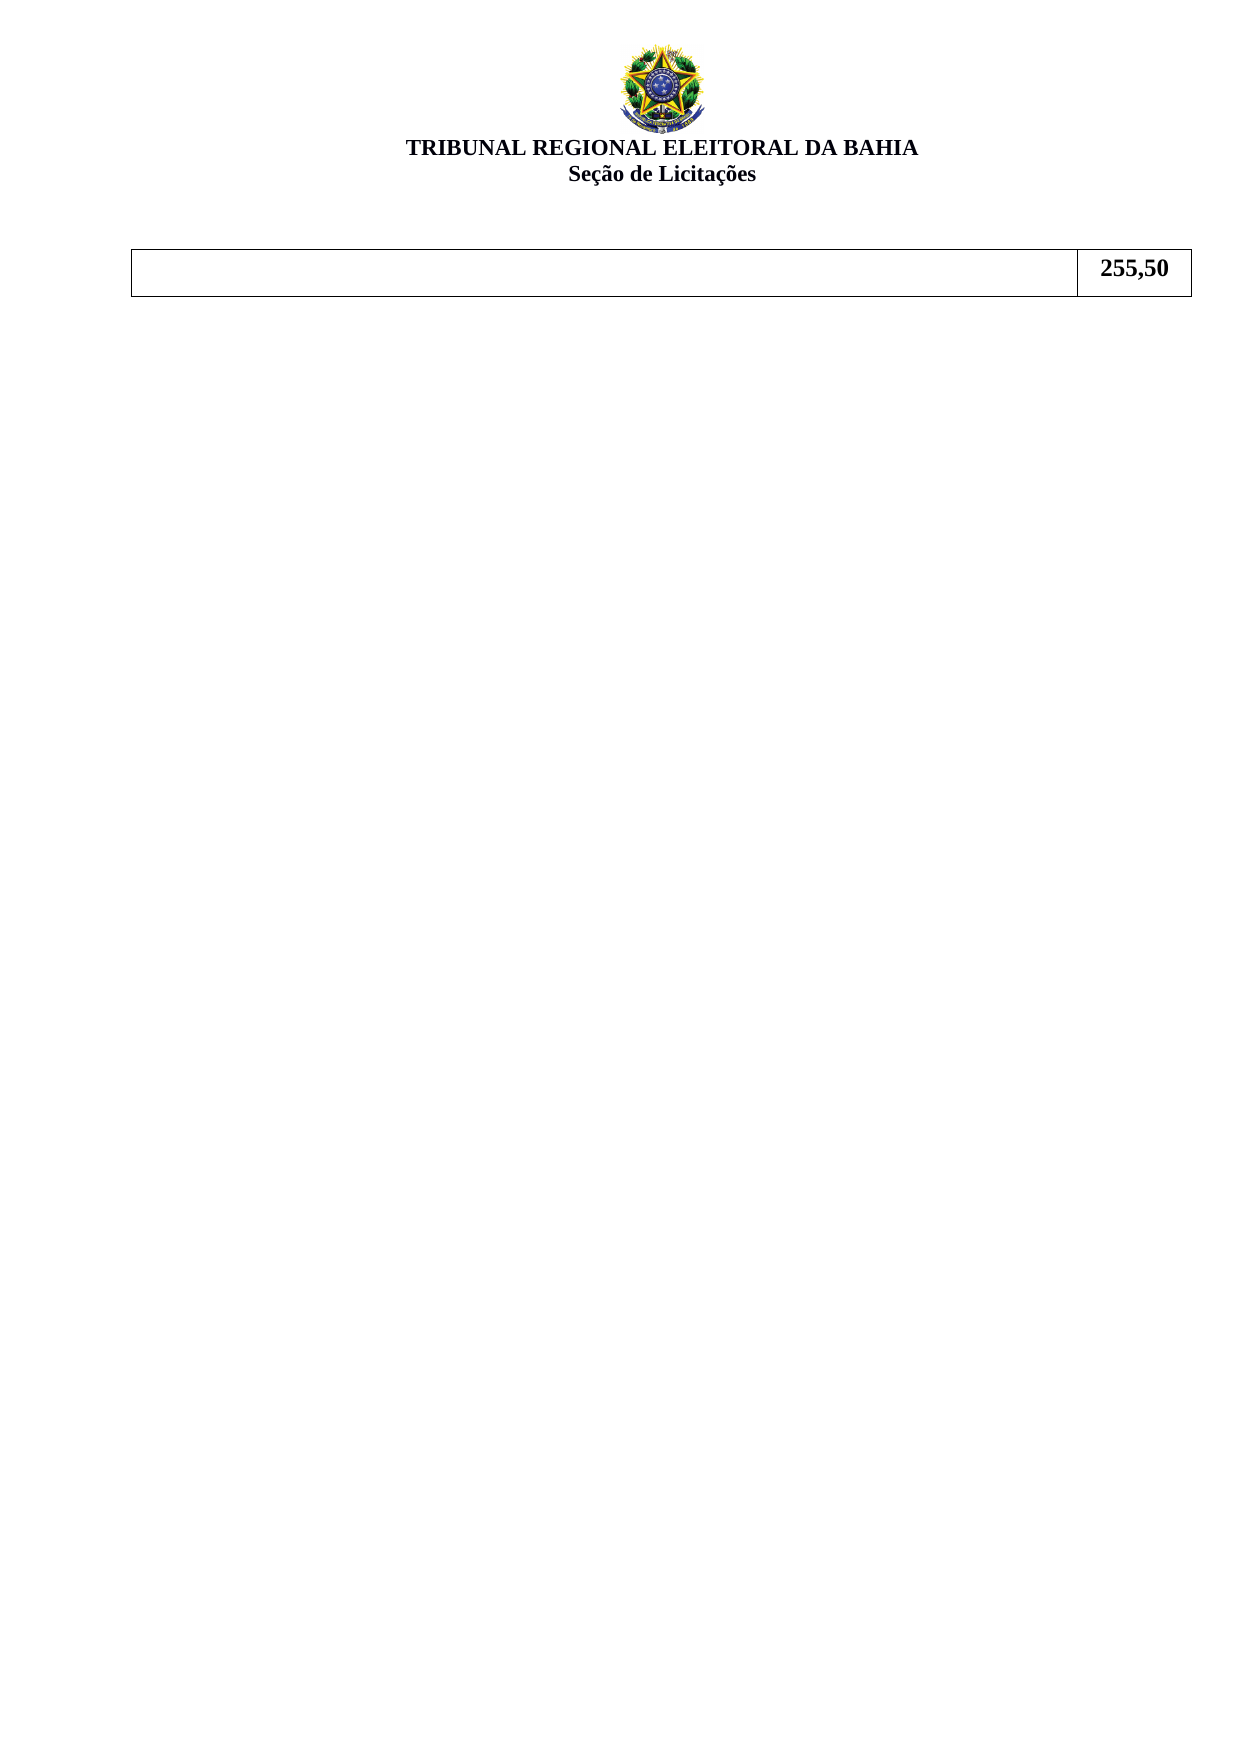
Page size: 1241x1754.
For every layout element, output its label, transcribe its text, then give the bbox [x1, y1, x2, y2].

table_cell 255,50 [1078, 250, 1191, 296]
table_cell Total [132, 250, 1077, 296]
